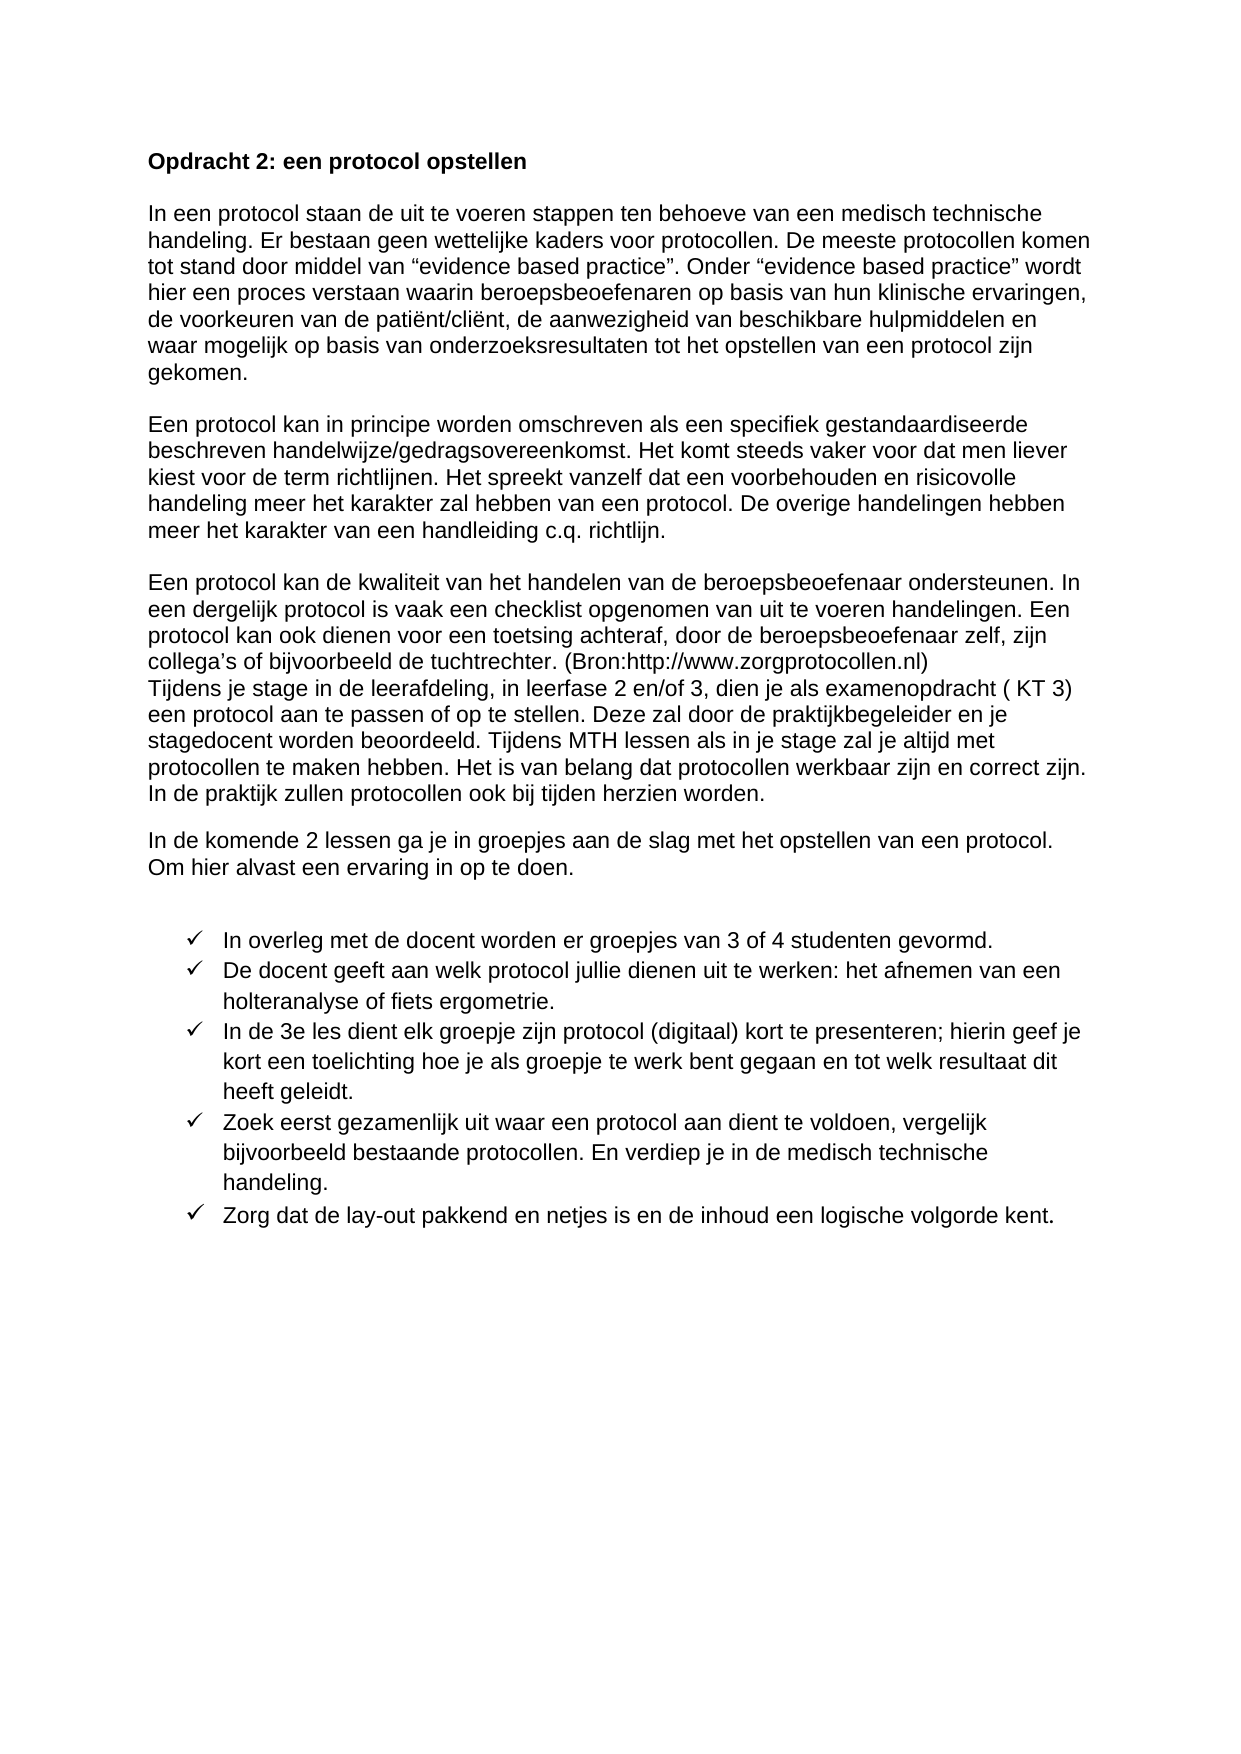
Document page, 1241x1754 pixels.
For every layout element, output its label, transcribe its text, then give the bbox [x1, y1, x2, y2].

text Een protocol kan in principe worden omschreven als een specifiek gestandaardiseerde beschreven handelwijze/gedragsovereenkomst. Het komt steeds vaker voor dat men liever kiest voor de term richtlijnen. Het spreekt vanzelf dat een voorbehouden en risicovolle handeling meer het karakter zal hebben van een protocol. De overige handelingen hebben meer het karakter van een handleiding c.q. richtlijn. Een protocol kan de kwaliteit van het handelen van de beroepsbeoefenaar ondersteunen. In een dergelijk protocol is vaak een checklist opgenomen van uit te voeren handelingen. Een protocol kan ook dienen voor een toetsing achteraf, door de beroepsbeoefenaar zelf, zijn collega’s of bijvoorbeeld de tuchtrechter. (Bron:http://www.zorgprotocollen.nl) [148, 385, 1093, 675]
list Zorg dat de lay-out pakkend en netjes is en de inhoud een logische volgorde kent. [185, 1199, 1093, 1229]
list In de 3e les dient elk groepje zijn protocol (digitaal) kort te presenteren; hierin geef je kort een toelichting hoe je als groepje te werk bent gegaan en tot welk resultaat dit heeft geleidt. [185, 1018, 1093, 1104]
list In overleg met de docent worden er groepjes van 3 of 4 studenten gevormd. [185, 927, 1093, 953]
list Zoek eerst gezamenlijk uit waar een protocol aan dient te voldoen, vergelijk bijvoorbeeld bestaande protocollen. En verdiep je in de medisch technische handeling. [185, 1108, 1093, 1195]
list De docent geeft aan welk protocol jullie dienen uit te werken: het afnemen van een holteranalyse of fiets ergometrie. [185, 957, 1093, 1014]
subtitle In de komende 2 lessen ga je in groepjes aan de slag met het opstellen van een protocol. Om hier alvast een ervaring in op te doen. [148, 827, 1093, 880]
text In een protocol staan de uit te voeren stappen ten behoeve van een medisch technische handeling. Er bestaan geen wettelijke kaders voor protocollen. De meeste protocollen komen tot stand door middel van “evidence based practice”. Onder “evidence based practice” wordt hier een proces verstaan waarin beroepsbeoefenaren op basis van hun klinische ervaringen, de voorkeuren van de patiënt/cliënt, de aanwezigheid van beschikbare hulpmiddelen en waar mogelijk op basis van onderzoeksresultaten tot het opstellen van een protocol zijn gekomen. [148, 200, 1093, 385]
text Tijdens je stage in de leerafdeling, in leerfase 2 en/of 3, dien je als examenopdracht ( KT 3) een protocol aan te passen of op te stellen. Deze zal door de praktijkbegeleider en je stagedocent worden beoordeeld. Tijdens MTH lessen als in je stage zal je altijd met protocollen te maken hebben. Het is van belang dat protocollen werkbaar zijn en correct zijn. In de praktijk zullen protocollen ook bij tijden herzien worden. [148, 675, 1093, 806]
text Opdracht 2: een protocol opstellen [148, 148, 1093, 174]
